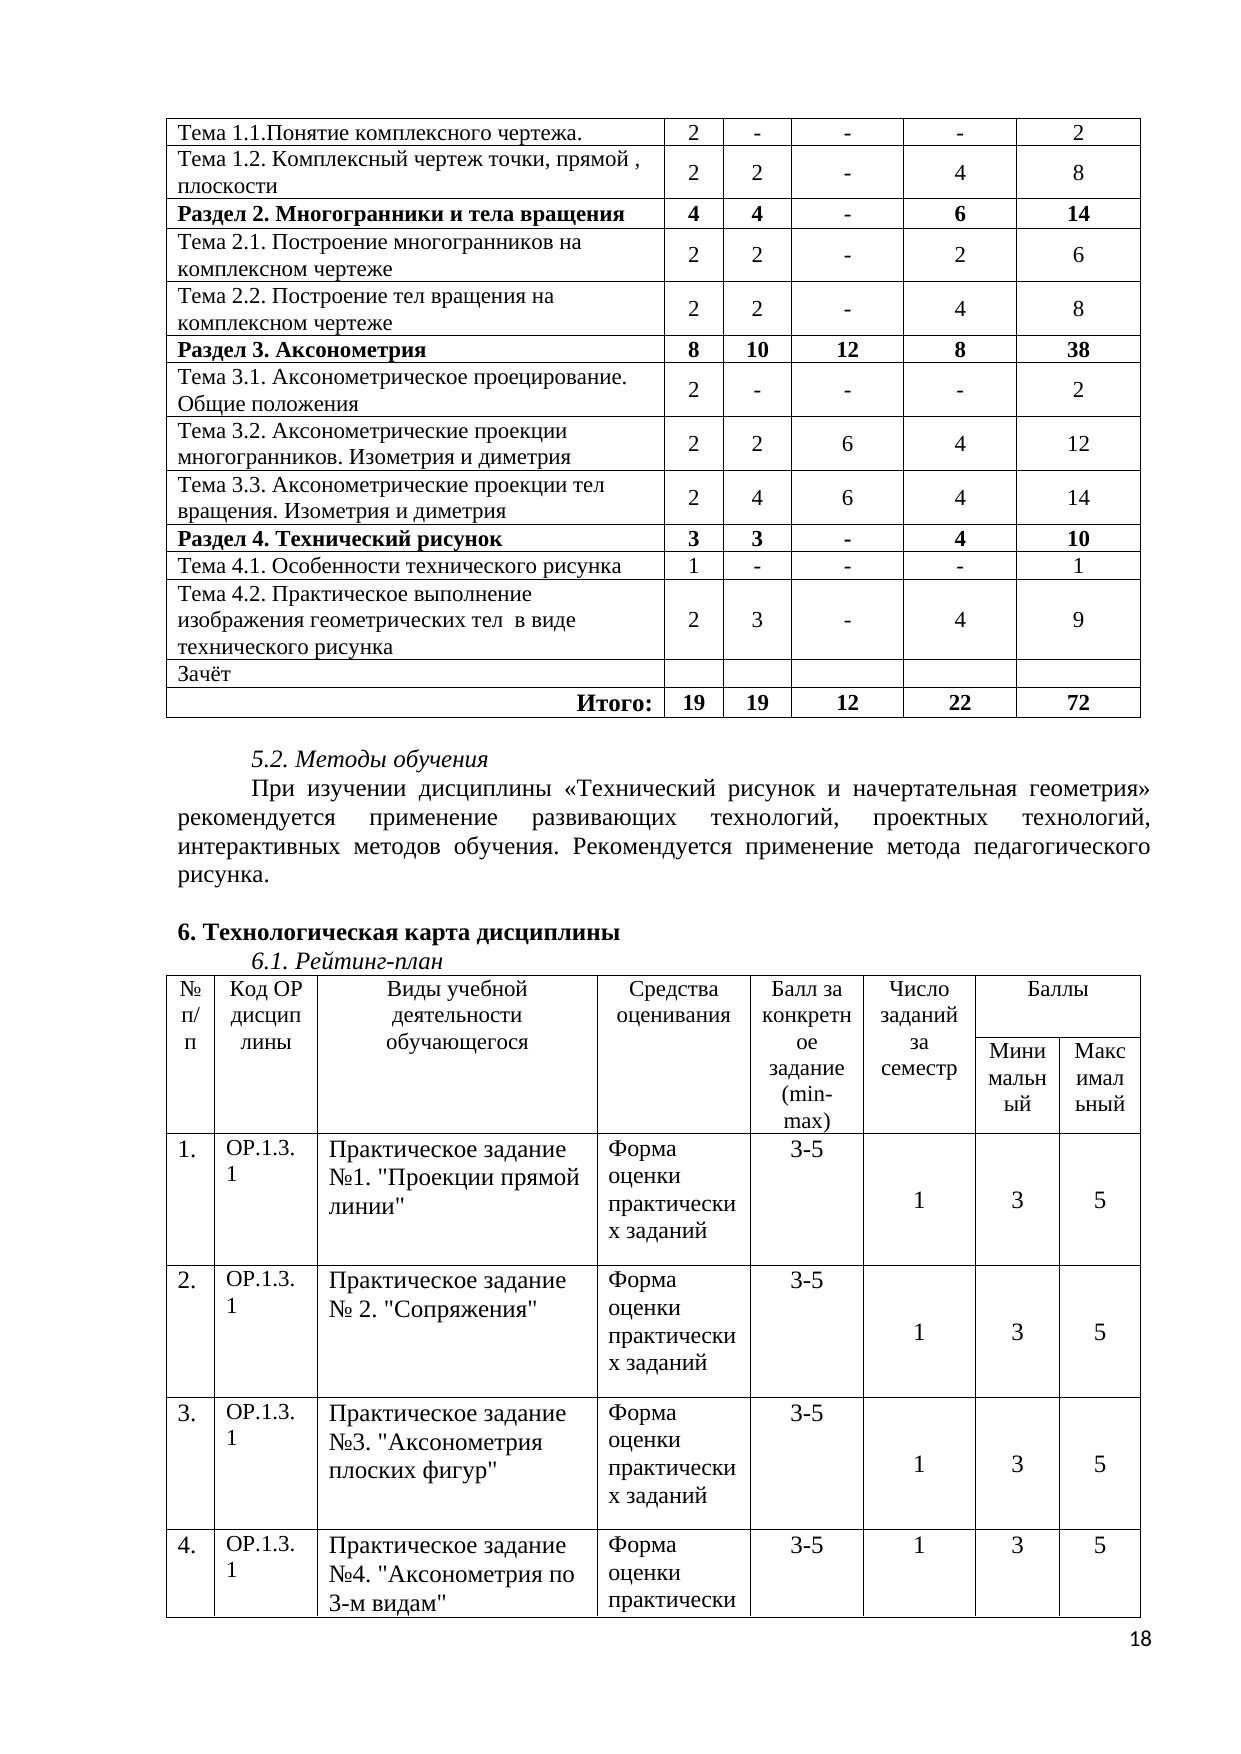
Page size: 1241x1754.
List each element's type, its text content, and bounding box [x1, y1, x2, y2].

table_cell 2 [724, 229, 791, 281]
table_cell - [792, 525, 903, 551]
table_cell 19 [665, 688, 723, 716]
table_cell Тема 1.2. Комплексный чертеж точки, прямой , плоскости [167, 146, 664, 198]
table_cell 3 [976, 1398, 1059, 1529]
table_header Код ОР дисциплины [215, 976, 317, 1133]
table_cell 8 [1017, 282, 1140, 335]
table_cell Тема 3.1. Аксонометрическое проецирование. Общие положения [167, 363, 664, 416]
table_cell 2. [167, 1266, 214, 1397]
table_cell 22 [904, 688, 1016, 716]
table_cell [318, 1530, 597, 1616]
table_cell 2 [665, 471, 723, 523]
table_cell 4 [724, 471, 791, 523]
table_cell - [904, 552, 1016, 579]
table_cell 14 [1017, 199, 1140, 227]
table_cell [792, 660, 903, 687]
table_cell 1. [167, 1134, 214, 1265]
table_cell 9 [1017, 580, 1140, 659]
table_cell 3-5 [751, 1266, 863, 1397]
table_cell 4 [904, 525, 1016, 551]
table_header Число заданий за семестр [864, 976, 975, 1133]
table_cell Форма оценки практических заданий [598, 1398, 750, 1529]
table_cell 2 [724, 146, 791, 198]
text 5.2. Методы обучения [177, 744, 1152, 773]
table_cell 72 [1017, 688, 1140, 716]
table_cell 6 [904, 199, 1016, 227]
table_cell Зачёт [167, 660, 664, 687]
table_cell 2 [1017, 119, 1140, 145]
table_cell [724, 660, 791, 687]
table_cell 12 [792, 688, 903, 716]
table_cell - [904, 363, 1016, 416]
table_cell Раздел 4. Технический рисунок [167, 525, 664, 551]
table_cell 4 [904, 146, 1016, 198]
table_cell - [792, 119, 903, 145]
table_cell 3-5 [751, 1398, 863, 1529]
table_cell 3 [724, 525, 791, 551]
table_cell Тема 2.1. Построение многогранников на комплексном чертеже [167, 229, 664, 281]
table_cell 2 [665, 229, 723, 281]
table_cell Тема 4.2. Практическое выполнение изображения геометрических тел в виде технического рисунка [167, 580, 664, 659]
table_cell 3 [665, 525, 723, 551]
table_cell 5 [1060, 1398, 1140, 1529]
table_cell 38 [1017, 336, 1140, 362]
text 6. Технологическая карта дисциплины [177, 917, 1152, 946]
table_cell 2 [724, 417, 791, 470]
table_cell 3 [976, 1134, 1059, 1265]
table_cell 2 [665, 363, 723, 416]
table_cell 3 [976, 1530, 1059, 1616]
table_cell 3 [724, 580, 791, 659]
table_cell 5 [1060, 1530, 1140, 1616]
table_cell 5 [1060, 1134, 1140, 1265]
table_cell Минимальный [976, 1038, 1059, 1133]
table_cell 4 [724, 199, 791, 227]
table_cell 3-5 [751, 1134, 863, 1265]
table_header Средства оценивания [598, 976, 750, 1133]
table_cell - [904, 119, 1016, 145]
table_cell 1 [864, 1134, 975, 1265]
table_cell 2 [665, 282, 723, 335]
table_cell 2 [665, 146, 723, 198]
table_cell 1 [864, 1266, 975, 1397]
table_header Баллы [976, 976, 1140, 1037]
table_header № п/п [167, 976, 214, 1133]
table_cell - [792, 199, 903, 227]
table_cell - [792, 580, 903, 659]
table_cell Максимальный [1060, 1038, 1140, 1133]
table_cell Раздел 2. Многогранники и тела вращения [167, 199, 664, 227]
table_cell [665, 660, 723, 687]
table_cell Тема 3.2. Аксонометрические проекции многогранников. Изометрия и диметрия [167, 417, 664, 470]
table_cell 1 [864, 1530, 975, 1616]
text При изучении дисциплины «Технический рисунок и начертательная геометрия» рекомендуется применение развивающих технологий, проектных технологий, интерактивных методов обучения. Рекомендуется применение метода педагогического рисунка. [177, 773, 1152, 888]
table_cell Раздел 3. Аксонометрия [167, 336, 664, 362]
table_cell - [724, 363, 791, 416]
table_cell 2 [665, 580, 723, 659]
table_cell - [724, 552, 791, 579]
table_cell 2 [665, 119, 723, 145]
table_cell 10 [1017, 525, 1140, 551]
table_cell 8 [904, 336, 1016, 362]
table_cell 6 [1017, 229, 1140, 281]
table_cell 4 [904, 471, 1016, 523]
table_cell 2 [1017, 363, 1140, 416]
table_cell Тема 1.1.Понятие комплексного чертежа. [167, 119, 664, 145]
table_cell 19 [724, 688, 791, 716]
table_cell - [792, 552, 903, 579]
table_cell 3-5 [751, 1530, 863, 1616]
table_cell 4. [167, 1530, 214, 1616]
table_cell [904, 660, 1016, 687]
table_cell 6 [792, 417, 903, 470]
table_cell ОР.1.3.1 [215, 1530, 317, 1616]
table_header Виды учебной деятельности обучающегося [318, 976, 597, 1133]
table_cell 12 [792, 336, 903, 362]
table_cell 14 [1017, 471, 1140, 523]
table_cell 3 [976, 1266, 1059, 1397]
table_cell [1017, 660, 1140, 687]
table_cell 2 [904, 229, 1016, 281]
table_cell 4 [904, 417, 1016, 470]
table_cell 8 [665, 336, 723, 362]
table_cell 5 [1060, 1266, 1140, 1397]
table_cell 4 [904, 580, 1016, 659]
table_cell 4 [665, 199, 723, 227]
table_cell 8 [1017, 146, 1140, 198]
table_cell 1 [1017, 552, 1140, 579]
table_cell ОР.1.3.1 [215, 1134, 317, 1265]
text 6.1. Рейтинг-план [177, 946, 1152, 974]
table_cell Итого: [167, 688, 664, 716]
table_cell Форма оценки практических заданий [598, 1266, 750, 1397]
table_cell Тема 4.1. Особенности технического рисунка [167, 552, 664, 579]
table_cell - [792, 229, 903, 281]
table_cell Практическое задание №1. "Проекции прямой линии" [318, 1134, 597, 1265]
table_cell - [792, 146, 903, 198]
table_cell 6 [792, 471, 903, 523]
table_cell ОР.1.3.1 [215, 1266, 317, 1397]
table_cell 4 [904, 282, 1016, 335]
table_cell Форма оценки практических заданий [598, 1134, 750, 1265]
table_cell - [792, 282, 903, 335]
table_cell Практическое задание №3. "Аксонометрия плоских фигур" [318, 1398, 597, 1529]
table_cell 10 [724, 336, 791, 362]
table_header Балл за конкретное задание (min-max) [751, 976, 863, 1133]
table_cell 2 [724, 282, 791, 335]
table_cell 1 [864, 1398, 975, 1529]
table_cell - [724, 119, 791, 145]
table_cell Тема 2.2. Построение тел вращения на комплексном чертеже [167, 282, 664, 335]
table_cell 2 [665, 417, 723, 470]
table_cell Практическое задание № 2. "Сопряжения" [318, 1266, 597, 1397]
table_cell ОР.1.3.1 [215, 1398, 317, 1529]
table_cell 1 [665, 552, 723, 579]
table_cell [598, 1530, 750, 1616]
table_cell 12 [1017, 417, 1140, 470]
table_cell 3. [167, 1398, 214, 1529]
table_cell Тема 3.3. Аксонометрические проекции тел вращения. Изометрия и диметрия [167, 471, 664, 523]
table_cell - [792, 363, 903, 416]
